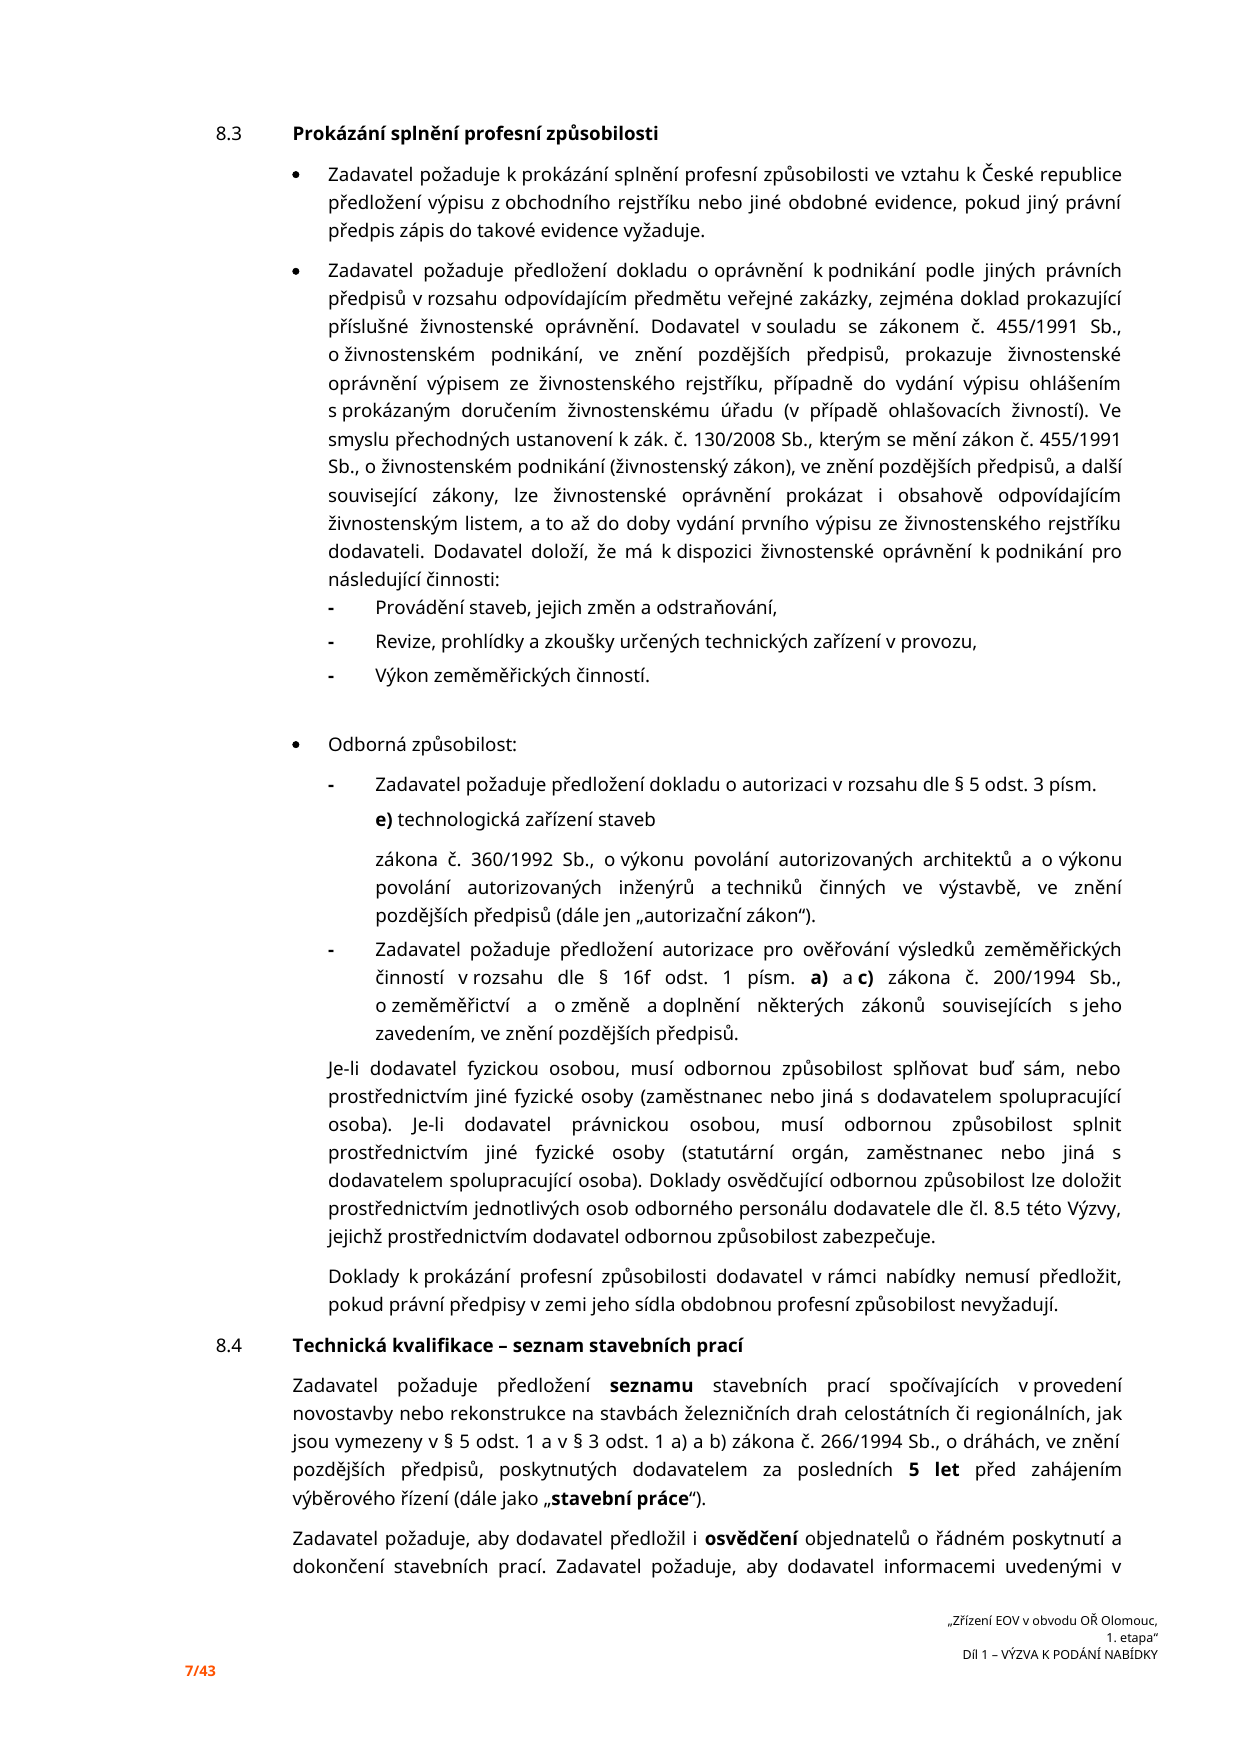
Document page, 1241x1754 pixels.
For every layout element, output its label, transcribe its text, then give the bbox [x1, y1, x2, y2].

text Revize, prohlídky a zkoušky určených technických zařízení v provozu, [328, 628, 1122, 654]
text Zadavatel požaduje k prokázání splnění profesní způsobilosti ve vztahu k České republice předložení výpisu z obchodního rejstříku nebo jiné obdobné evidence, pokud jiný právní předpis zápis do takové evidence vyžaduje. [292, 161, 1122, 243]
text Zadavatel požaduje předložení seznamu stavebních prací spočívajících v provedení novostavby nebo rekonstrukce na stavbách železničních drah celostátních či regionálních, jak jsou vymezeny v § 5 odst. 1 a v § 3 odst. 1 a) a b) zákona č. 266/1994 Sb., o dráhách, ve znění pozdějších předpisů, poskytnutých dodavatelem za posledních 5 let před zahájením výběrového řízení (dále jako „stavební práce“). [292, 1373, 1122, 1510]
text Zadavatel požaduje předložení dokladu o oprávnění k podnikání podle jiných právních předpisů v rozsahu odpovídajícím předmětu veřejné zakázky, zejména doklad prokazující příslušné živnostenské oprávnění. Dodavatel v souladu se zákonem č. 455/1991 Sb., o živnostenském podnikání, ve znění pozdějších předpisů, prokazuje živnostenské oprávnění výpisem ze živnostenského rejstříku, případně do vydání výpisu ohlášením s prokázaným doručením živnostenskému úřadu (v případě ohlašovacích živností). Ve smyslu přechodných ustanovení k zák. č. 130/2008 Sb., kterým se mění zákon č. 455/1991 Sb., o živnostenském podnikání (živnostenský zákon), ve znění pozdějších předpisů, a další související zákony, lze živnostenské oprávnění prokázat i obsahově odpovídajícím živnostenským listem, a to až do doby vydání prvního výpisu ze živnostenského rejstříku dodavateli. Dodavatel doloží, že má k dispozici živnostenské oprávnění k podnikání pro následující činnosti: [292, 258, 1122, 591]
text Technická kvalifikace – seznam stavebních prací [216, 1332, 1122, 1358]
text Doklady k prokázání profesní způsobilosti dodavatel v rámci nabídky nemusí předložit, pokud právní předpisy v zemi jeho sídla obdobnou profesní způsobilost nevyžadují. [328, 1264, 1122, 1317]
text Zadavatel požaduje předložení autorizace pro ověřování výsledků zeměměřických činností v rozsahu dle § 16f odst. 1 písm. a) a c) zákona č. 200/1994 Sb., o zeměměřictví a o změně a doplnění některých zákonů souvisejících s jeho zavedením, ve znění pozdějších předpisů. [328, 937, 1122, 1046]
text Zadavatel požaduje předložení dokladu o autorizaci v rozsahu dle § 5 odst. 3 písm. [328, 772, 1122, 797]
text Odborná způsobilost: [292, 731, 1122, 757]
text Výkon zeměměřických činností. [328, 662, 1122, 688]
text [292, 1525, 1122, 1579]
text Provádění staveb, jejich změn a odstraňování, [328, 594, 1122, 619]
list zákona č. 360/1992 Sb., o výkonu povolání autorizovaných architektů a o výkonu povolání autorizovaných inženýrů a techniků činných ve výstavbě, ve znění pozdějších předpisů (dále jen „autorizační zákon“). [375, 846, 1122, 928]
text Prokázání splnění profesní způsobilosti [216, 121, 1122, 146]
text Je-li dodavatel fyzickou osobou, musí odbornou způsobilost splňovat buď sám, nebo prostřednictvím jiné fyzické osoby (zaměstnanec nebo jiná s dodavatelem spolupracující osoba). Je-li dodavatel právnickou osobou, musí odbornou způsobilost splnit prostřednictvím jiné fyzické osoby (statutární orgán, zaměstnanec nebo jiná s dodavatelem spolupracující osoba). Doklady osvědčující odbornou způsobilost lze doložit prostřednictvím jednotlivých osob odborného personálu dodavatele dle čl. 8.5 této Výzvy, jejichž prostřednictvím dodavatel odbornou způsobilost zabezpečuje. [328, 1055, 1122, 1249]
list e) technologická zařízení staveb [339, 806, 1122, 831]
